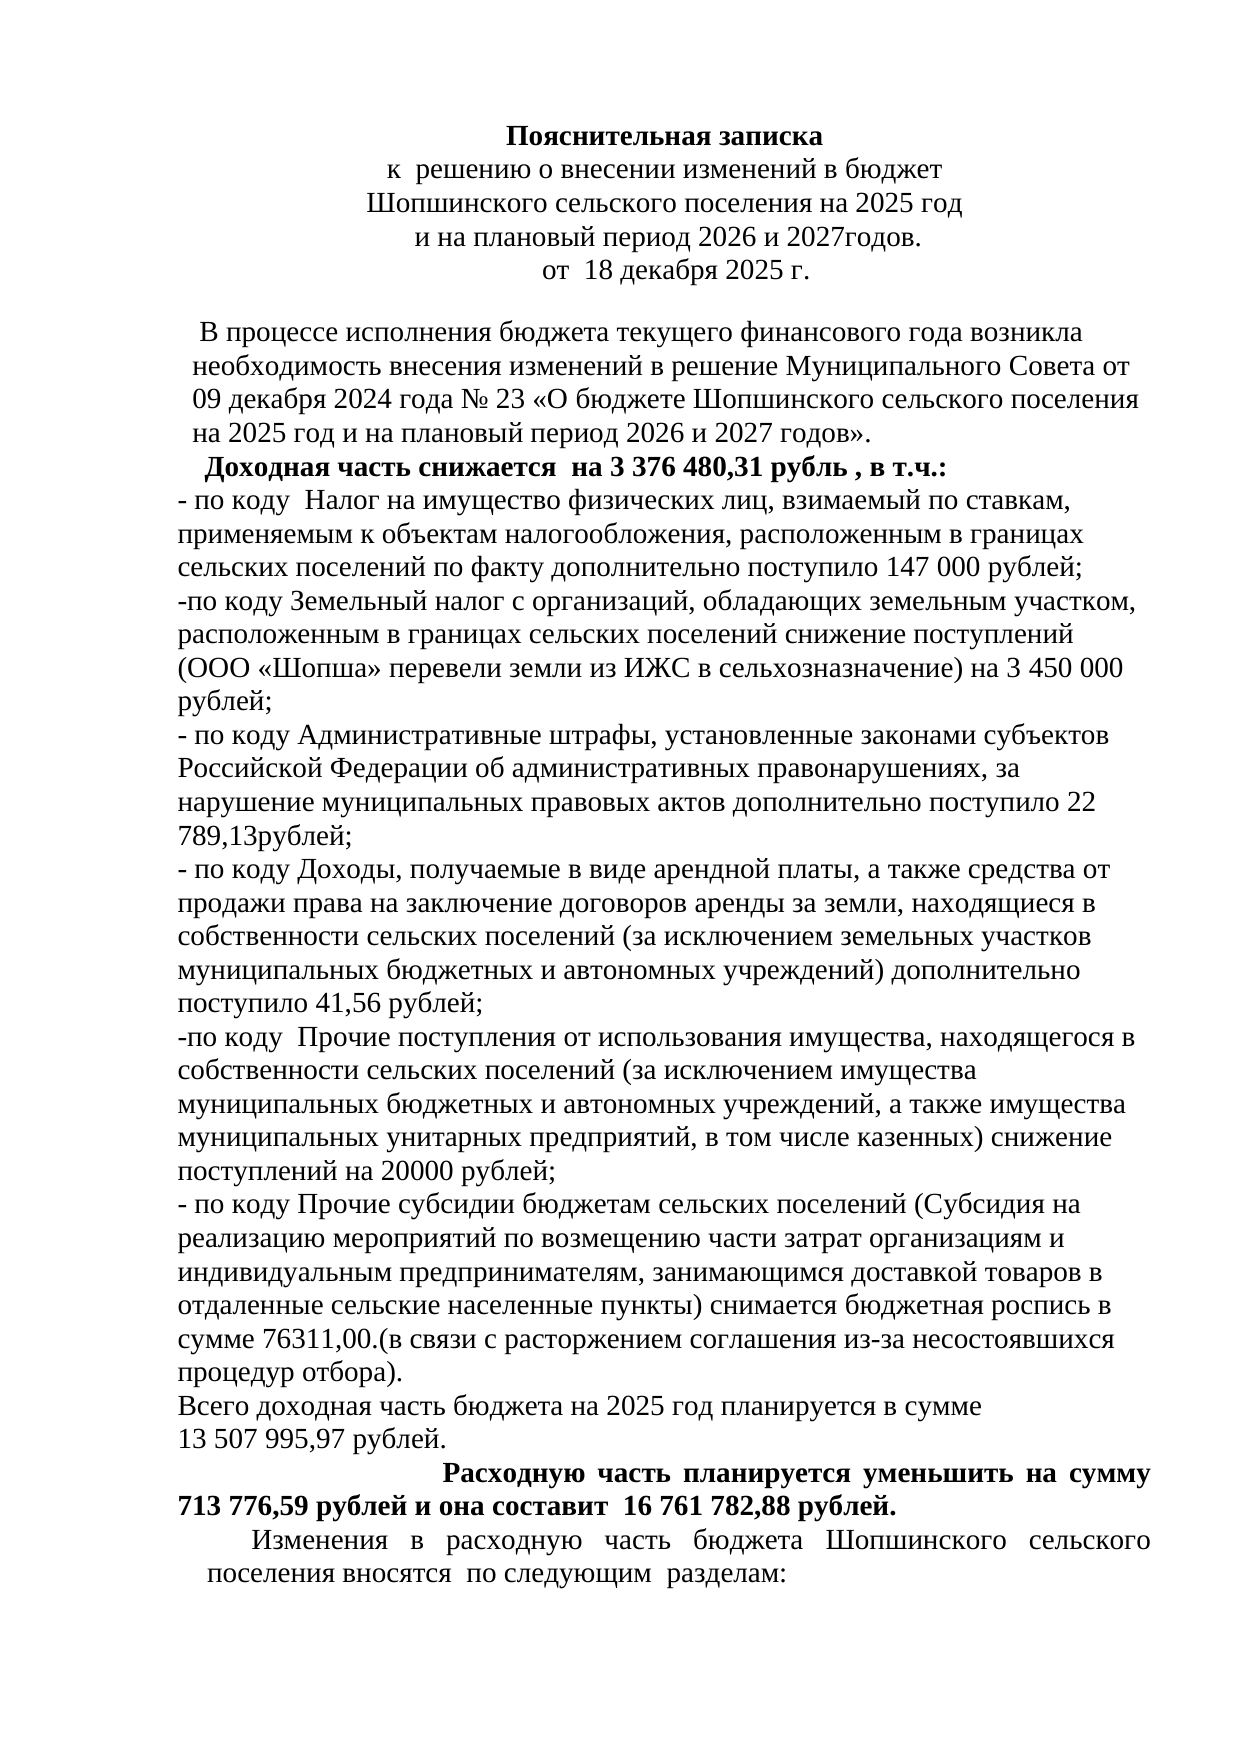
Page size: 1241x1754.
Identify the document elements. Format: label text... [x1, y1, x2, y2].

text Доходная часть снижается на 3 376 480,31 рубль , в т.ч.: [177, 449, 1152, 482]
text к решению о внесении изменений в бюджет [177, 152, 1152, 185]
text Всего доходная часть бюджета на 2025 год планируется в сумме [177, 1388, 1152, 1421]
text - по коду Административные штрафы, установленные законами субъектов Российской Федерации об административных правонарушениях, за нарушение муниципальных правовых актов дополнительно поступило 22 789,13рублей; [177, 717, 1152, 851]
text В процессе исполнения бюджета текущего финансового года возникла необходимость внесения изменений в решение Муниципального Совета от 09 декабря 2024 года № 23 «О бюджете Шопшинского сельского поселения на 2025 год и на плановый период 2026 и 2027 годов». [177, 314, 1152, 449]
text Шопшинского сельского поселения на 2025 год [177, 185, 1152, 219]
text и на плановый период 2026 и 2027годов. [177, 219, 1152, 252]
text -по коду Прочие поступления от использования имущества, находящегося в собственности сельских поселений (за исключением имущества муниципальных бюджетных и автономных учреждений, а также имущества муниципальных унитарных предприятий, в том числе казенных) снижение поступлений на 20000 рублей; [177, 1019, 1152, 1187]
text 13 507 995,97 рублей. [177, 1421, 1152, 1455]
text - по коду Доходы, получаемые в виде арендной платы, а также средства от продажи права на заключение договоров аренды за земли, находящиеся в собственности сельских поселений (за исключением земельных участков муниципальных бюджетных и автономных учреждений) дополнительно поступило 41,56 рублей; [177, 851, 1152, 1019]
text Расходную часть планируется уменьшить на сумму 713 776,59 рублей и она составит 16 761 782,88 рублей. [177, 1455, 1152, 1522]
text -по коду Земельный налог с организаций, обладающих земельным участком, расположенным в границах сельских поселений снижение поступлений (ООО «Шопша» перевели земли из ИЖС в сельхозназначение) на 3 450 000 рублей; [177, 583, 1152, 717]
text - по коду Прочие субсидии бюджетам сельских поселений (Субсидия на реализацию мероприятий по возмещению части затрат организациям и индивидуальным предпринимателям, занимающимся доставкой товаров в отдаленные сельские населенные пункты) снимается бюджетная роспись в сумме 76311,00.(в связи с расторжением соглашения из-за несостоявшихся процедур отбора). [177, 1187, 1152, 1388]
text Изменения в расходную часть бюджета Шопшинского сельского поселения вносятся по следующим разделам: [207, 1522, 1152, 1589]
text - по коду Налог на имущество физических лиц, взимаемый по ставкам, применяемым к объектам налогообложения, расположенным в границах сельских поселений по факту дополнительно поступило 147 000 рублей; [177, 482, 1152, 583]
text от 18 декабря 2025 г. [177, 252, 1152, 286]
text Пояснительная записка [177, 118, 1152, 152]
